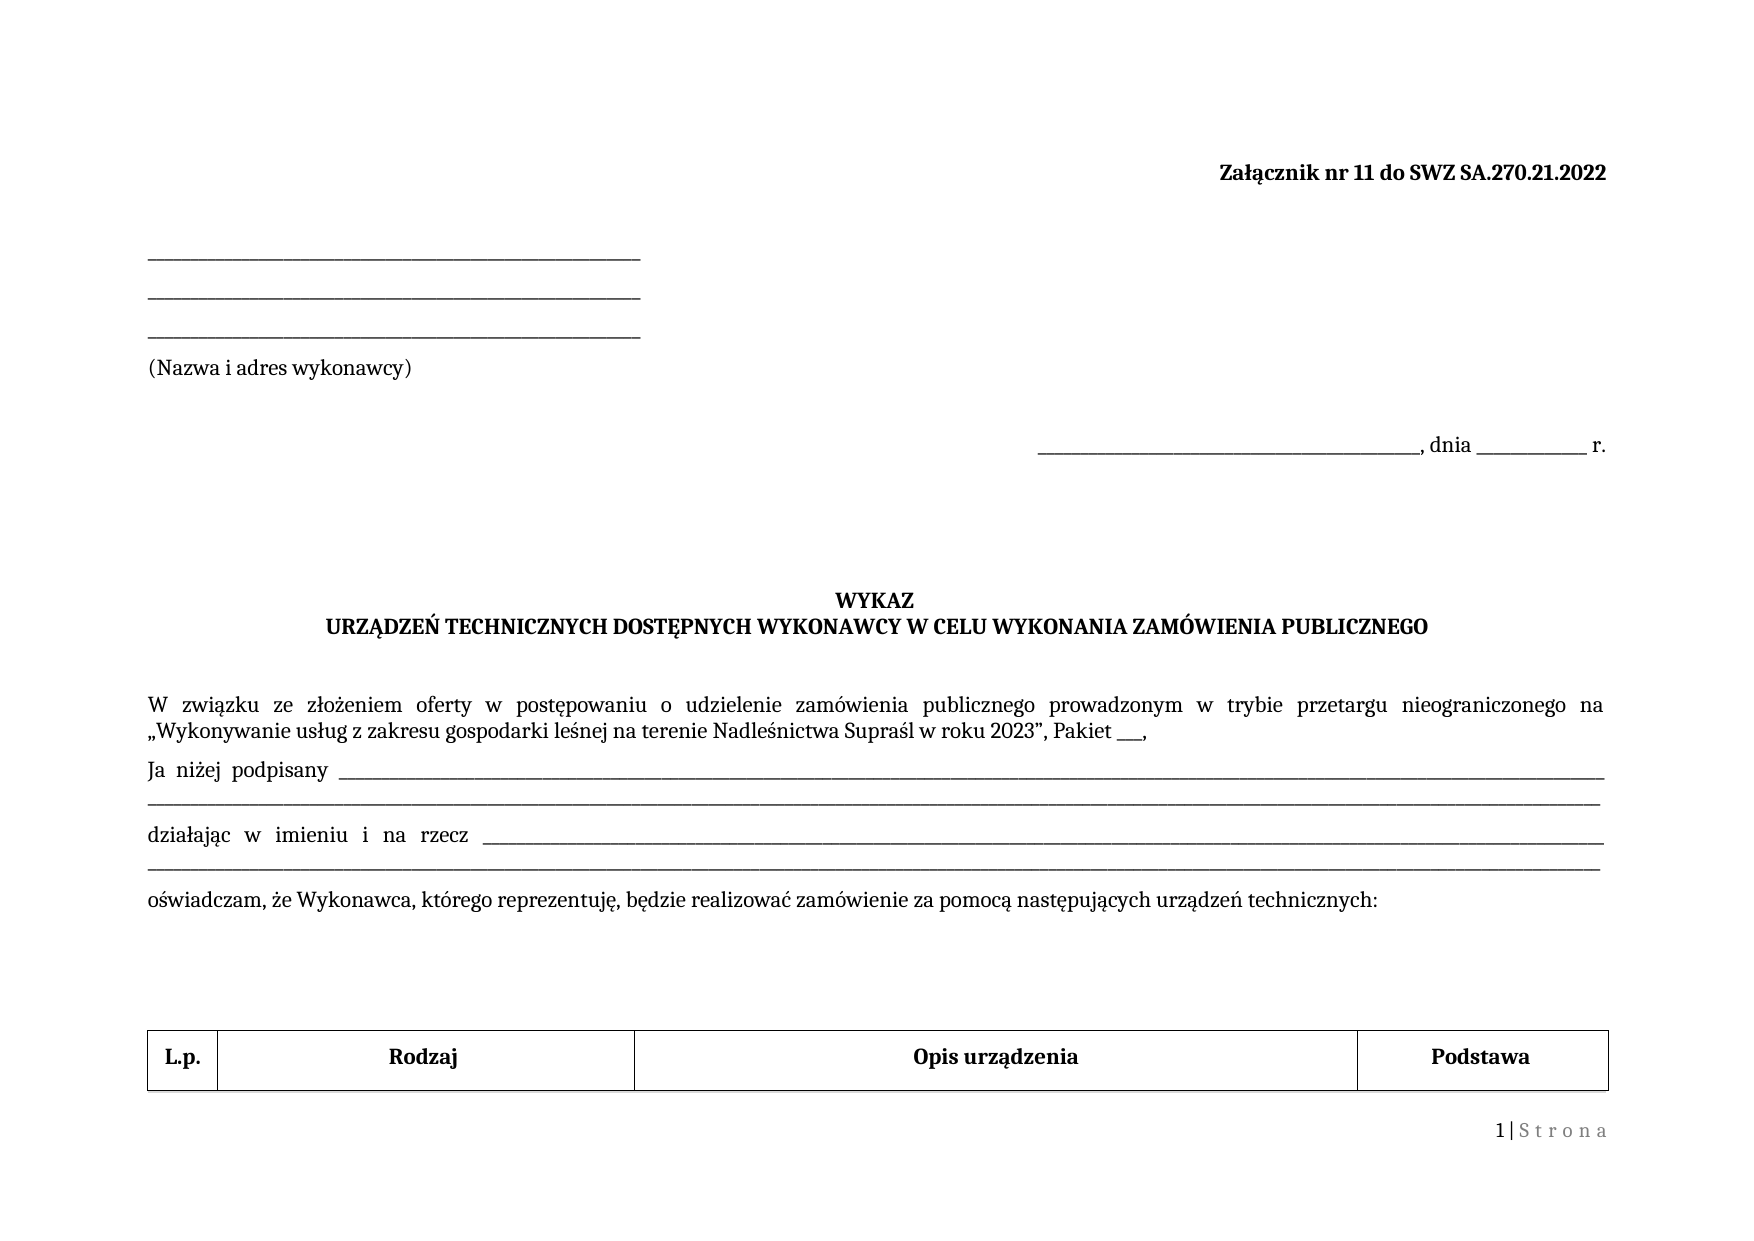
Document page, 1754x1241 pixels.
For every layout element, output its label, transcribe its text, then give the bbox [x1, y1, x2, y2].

table_header L.p. [148, 1031, 217, 1090]
text (Nazwa i adres wykonawcy) [148, 354, 1606, 381]
text _____________________________________________, dnia _____________ r. [148, 432, 1606, 458]
text oświadczam, że Wykonawca, którego reprezentuję, będzie realizować zamówienie za pomocą następujących urządzeń technicznych: [148, 887, 1606, 913]
text Załącznik nr 11 do SWZ SA.270.21.2022 [148, 160, 1606, 186]
text W związku ze złożeniem oferty w postępowaniu o udzielenie zamówienia publicznego prowadzonym w trybie przetargu nieograniczonego na „Wykonywanie usług z zakresu gospodarki leśnej na terenie Nadleśnictwa Supraśl w roku 2023”, Pakiet ___, [148, 692, 1606, 744]
table_header Rodzaj urządzenia [218, 1031, 634, 1090]
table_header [1358, 1031, 1608, 1090]
text działając w imieniu i na rzecz ____________________________________________________________________________________________________________________________________ ___________________________________________________________________________________________________________________________________________________________________________ [148, 822, 1606, 875]
text WYKAZ URZĄDZEŃ TECHNICZNYCH DOSTĘPNYCH WYKONAWCY W CELU WYKONANIA ZAMÓWIENIA PUBLICZNEGO [148, 587, 1606, 640]
text __________________________________________________________ [148, 316, 1606, 342]
text __________________________________________________________ [148, 238, 1606, 264]
text __________________________________________________________ [148, 277, 1606, 303]
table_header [635, 1031, 1357, 1090]
text Ja niżej podpisany _____________________________________________________________________________________________________________________________________________________ ___________________________________________________________________________________________________________________________________________________________________________ [148, 757, 1606, 809]
